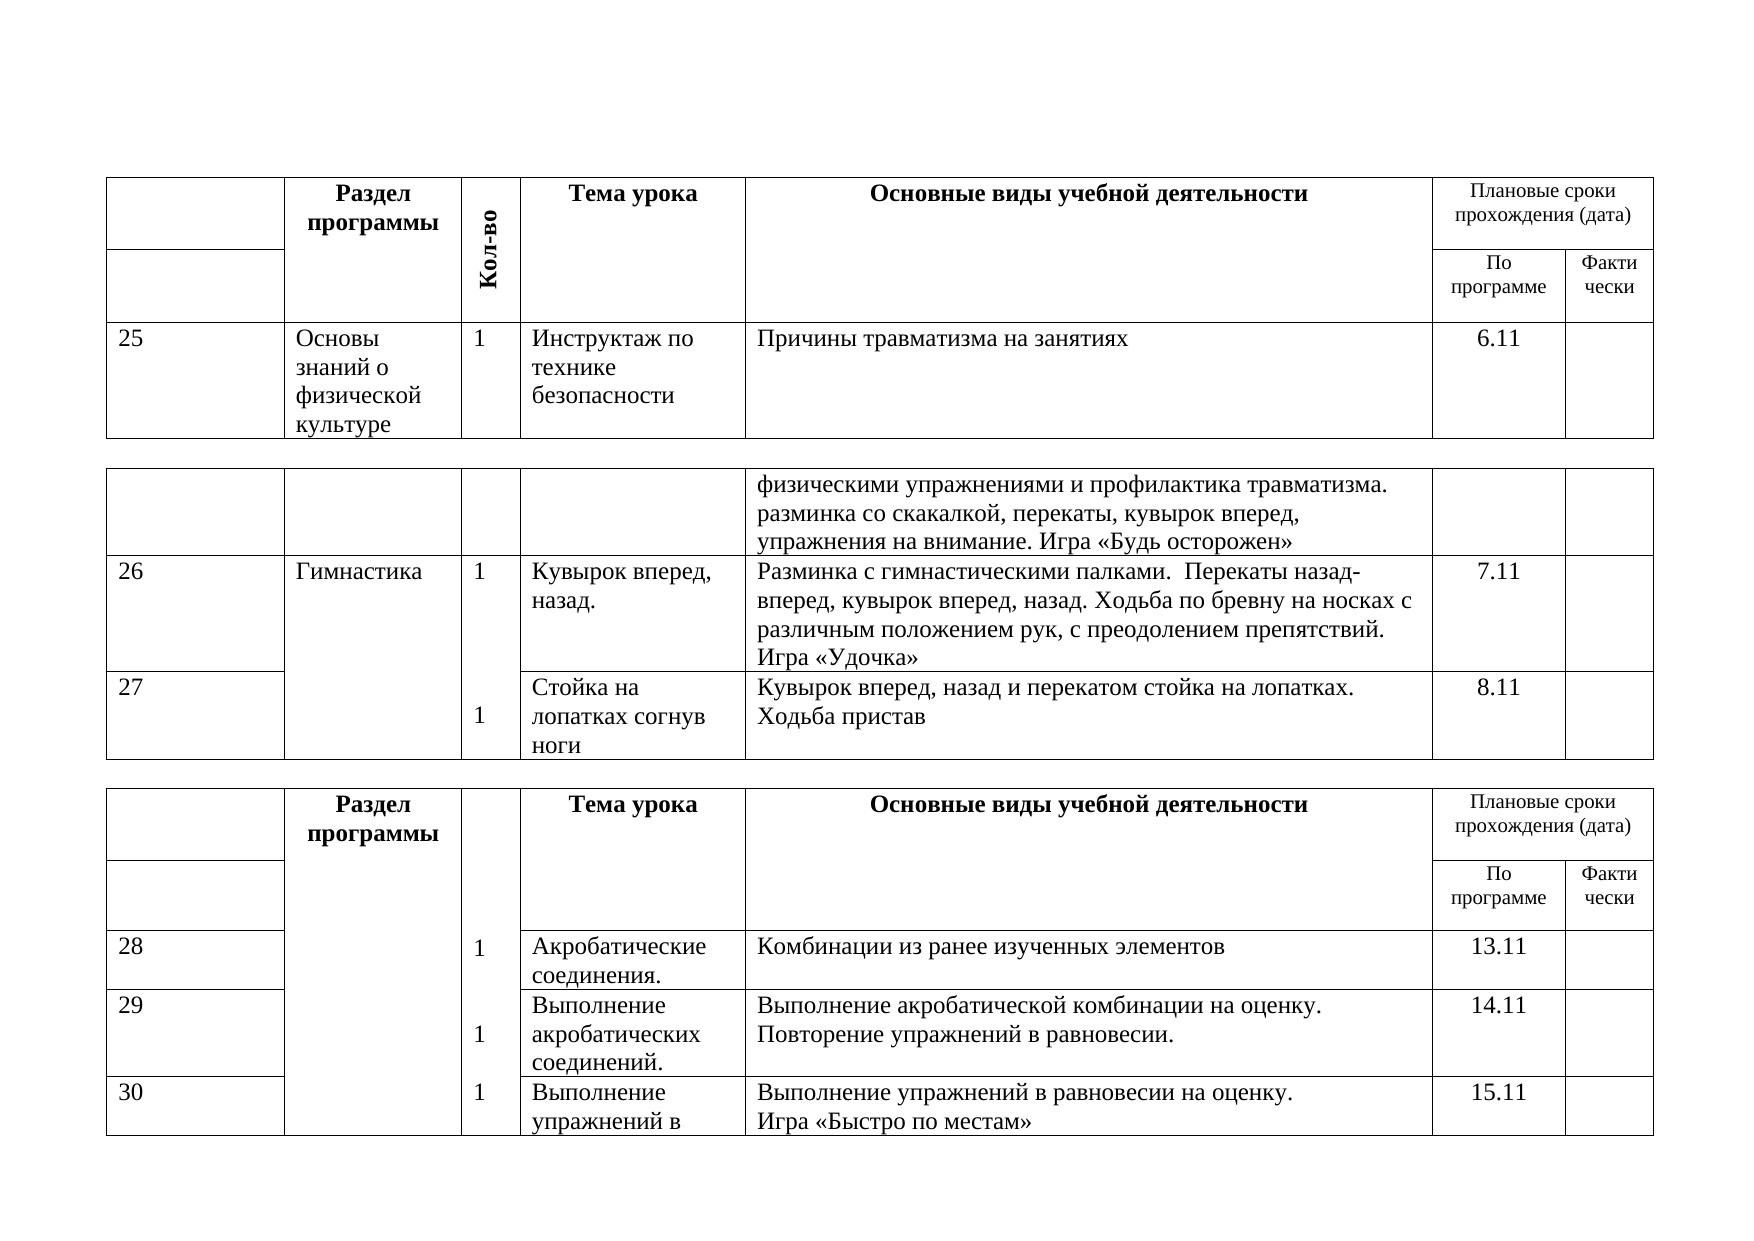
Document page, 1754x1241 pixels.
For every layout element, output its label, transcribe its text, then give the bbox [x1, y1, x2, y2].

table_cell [746, 1077, 1432, 1135]
table_header Тема урока [521, 789, 745, 930]
table_cell 14.11 [1433, 990, 1565, 1076]
table_cell Комбинации из ранее изученных элементов [746, 931, 1432, 989]
table_cell [1566, 323, 1653, 438]
table_cell [1566, 931, 1653, 989]
table_cell 6.11 [1433, 323, 1565, 438]
table_cell 13.11 [1433, 931, 1565, 989]
table_cell [1566, 990, 1653, 1076]
table_header Кол-во час [462, 178, 520, 322]
table_cell 8.11 [1433, 672, 1565, 758]
table_header [521, 469, 745, 555]
table_header Раздел программы [285, 178, 461, 322]
table_header Основные виды учебной деятельности [746, 789, 1432, 930]
table_header [285, 469, 461, 555]
table_header [462, 469, 520, 555]
table_header Плановые сроки прохождения (дата) [1433, 789, 1653, 860]
table_cell Кувырок вперед, назад и перекатом стойка на лопатках. Ходьба пристав [746, 672, 1432, 758]
table_cell Гимнастика [285, 556, 461, 758]
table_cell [521, 1077, 745, 1135]
table_cell 27 [107, 672, 284, 758]
table_cell Фактически [1566, 250, 1653, 322]
table_cell 7.11 [1433, 556, 1565, 671]
table_cell Инструктаж по технике безопасности [521, 323, 745, 438]
table_cell По программе [1433, 250, 1565, 322]
table_cell Кувырок вперед, назад. [521, 556, 745, 671]
table_cell [1566, 556, 1653, 671]
table_cell 1 [462, 323, 520, 438]
table_cell [1566, 1077, 1653, 1135]
table_cell 25 [107, 323, 284, 438]
table_cell По программе [1433, 861, 1565, 930]
table_cell 30 [107, 1077, 284, 1135]
table_header Раздел программы [285, 789, 461, 1135]
table_header Основные виды учебной деятельности [746, 178, 1432, 322]
table_cell 26 [107, 556, 284, 671]
table_header 1 1 1 1 [462, 789, 520, 1135]
table_header физическими упражнениями и профилактика травматизма. разминка со скакалкой, перекаты, кувырок вперед, упражнения на внимание. Игра «Будь осторожен» [746, 469, 1432, 555]
table_cell Основы знаний о физической культуре [285, 323, 461, 438]
table_header Плановые сроки прохождения (дата) [1433, 178, 1653, 249]
table_header Тема урока [521, 178, 745, 322]
table_cell Выполнение акробатической комбинации на оценку. Повторение упражнений в равновесии. [746, 990, 1432, 1076]
table_header [1566, 469, 1653, 555]
table_header [107, 469, 284, 555]
table_header [1433, 469, 1565, 555]
table_cell [1566, 672, 1653, 758]
table_cell 1 1 [462, 556, 520, 758]
table_cell [107, 250, 284, 322]
table_cell Выполнение акробатических соединений. [521, 990, 745, 1076]
table_cell Разминка с гимнастическими палками. Перекаты назад- вперед, кувырок вперед, назад. Ходьба по бревну на носках с различным положением рук, с преодолением препятствий. Игра «Удочка» [746, 556, 1432, 671]
table_cell 28 [107, 931, 284, 989]
table_cell Фактически [1566, 861, 1653, 930]
table_cell Стойка на лопатках согнув ноги [521, 672, 745, 758]
table_cell Акробатические соединения. [521, 931, 745, 989]
table_cell [107, 861, 284, 930]
table_cell Причины травматизма на занятиях [746, 323, 1432, 438]
table_cell 29 [107, 990, 284, 1076]
table_header [107, 178, 284, 249]
table_cell 15.11 [1433, 1077, 1565, 1135]
table_header [107, 789, 284, 860]
